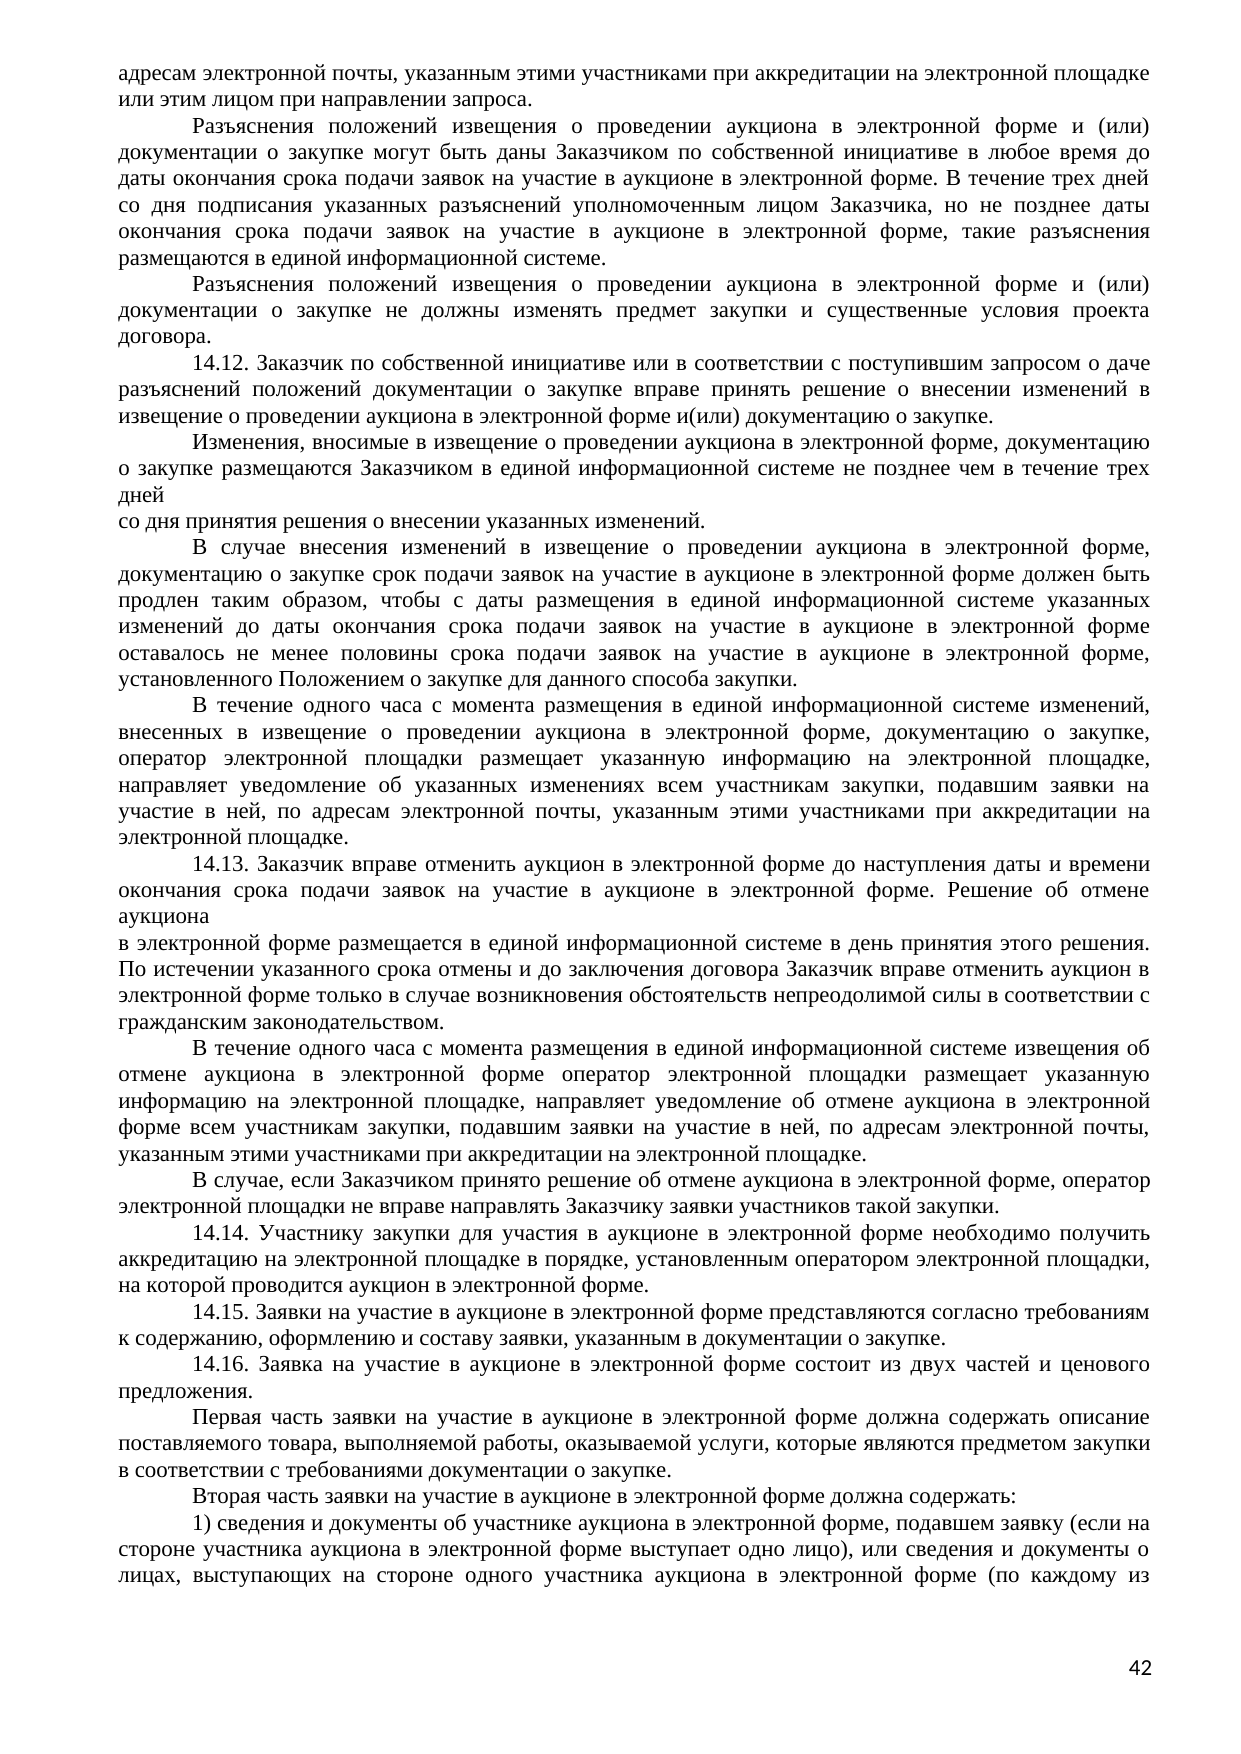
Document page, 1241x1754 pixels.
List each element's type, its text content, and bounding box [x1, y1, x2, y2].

text В течение одного часа с момента размещения в единой информационной системе изменений, внесенных в извещение о проведении аукциона в электронной форме, документацию о закупке, оператор электронной площадки размещает указанную информацию на электронной площадке, направляет уведомление об указанных изменениях всем участникам закупки, подавшим заявки на участие в ней, по адресам электронной почты, указанным этими участниками при аккредитации на электронной площадке. [118, 692, 1152, 850]
text 14.13. Заказчик вправе отменить аукцион в электронной форме до наступления даты и времени окончания срока подачи заявок на участие в аукционе в электронной форме. Решение об отмене аукциона [118, 850, 1152, 929]
text 14.15. Заявки на участие в аукционе в электронной форме представляются согласно требованиям к содержанию, оформлению и составу заявки, указанным в документации о закупке. [118, 1298, 1152, 1350]
text 14.14. Участнику закупки для участия в аукционе в электронной форме необходимо получить аккредитацию на электронной площадке в порядке, установленным оператором электронной площадки, на которой проводится аукцион в электронной форме. [118, 1219, 1152, 1298]
text Изменения, вносимые в извещение о проведении аукциона в электронной форме, документацию о закупке размещаются Заказчиком в единой информационной системе не позднее чем в течение трех дней [118, 428, 1152, 507]
text В случае, если Заказчиком принято решение об отмене аукциона в электронной форме, оператор электронной площадки не вправе направлять Заказчику заявки участников такой закупки. [118, 1166, 1152, 1219]
text В случае внесения изменений в извещение о проведении аукциона в электронной форме, документацию о закупке срок подачи заявок на участие в аукционе в электронной форме должен быть продлен таким образом, чтобы с даты размещения в единой информационной системе указанных изменений до даты окончания срока подачи заявок на участие в аукционе в электронной форме оставалось не менее половины срока подачи заявок на участие в аукционе в электронной форме, установленного Положением о закупке для данного способа закупки. [118, 533, 1152, 692]
text Вторая часть заявки на участие в аукционе в электронной форме должна содержать: [118, 1482, 1152, 1508]
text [118, 59, 1152, 112]
text 14.16. Заявка на участие в аукционе в электронной форме состоит из двух частей и ценового предложения. [118, 1350, 1152, 1403]
text Первая часть заявки на участие в аукционе в электронной форме должна содержать описание поставляемого товара, выполняемой работы, оказываемой услуги, которые являются предметом закупки в соответствии с требованиями документации о закупке. [118, 1403, 1152, 1482]
text 14.12. Заказчик по собственной инициативе или в соответствии с поступившим запросом о даче разъяснений положений документации о закупке вправе принять решение о внесении изменений в извещение о проведении аукциона в электронной форме и(или) документацию о закупке. [118, 349, 1152, 428]
text со дня принятия решения о внесении указанных изменений. [118, 507, 1152, 533]
text в электронной форме размещается в единой информационной системе в день принятия этого решения. По истечении указанного срока отмены и до заключения договора Заказчик вправе отменить аукцион в электронной форме только в случае возникновения обстоятельств непреодолимой силы в соответствии с гражданским законодательством. [118, 929, 1152, 1034]
text Разъяснения положений извещения о проведении аукциона в электронной форме и (или) документации о закупке могут быть даны Заказчиком по собственной инициативе в любое время до даты окончания срока подачи заявок на участие в аукционе в электронной форме. В течение трех дней со дня подписания указанных разъяснений уполномоченным лицом Заказчика, но не позднее даты окончания срока подачи заявок на участие в аукционе в электронной форме, такие разъяснения размещаются в единой информационной системе. [118, 112, 1152, 270]
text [118, 1508, 1152, 1588]
text Разъяснения положений извещения о проведении аукциона в электронной форме и (или) документации о закупке не должны изменять предмет закупки и существенные условия проекта договора. [118, 270, 1152, 349]
text В течение одного часа с момента размещения в единой информационной системе извещения об отмене аукциона в электронной форме оператор электронной площадки размещает указанную информацию на электронной площадке, направляет уведомление об отмене аукциона в электронной форме всем участникам закупки, подавшим заявки на участие в ней, по адресам электронной почты, указанным этими участниками при аккредитации на электронной площадке. [118, 1034, 1152, 1166]
